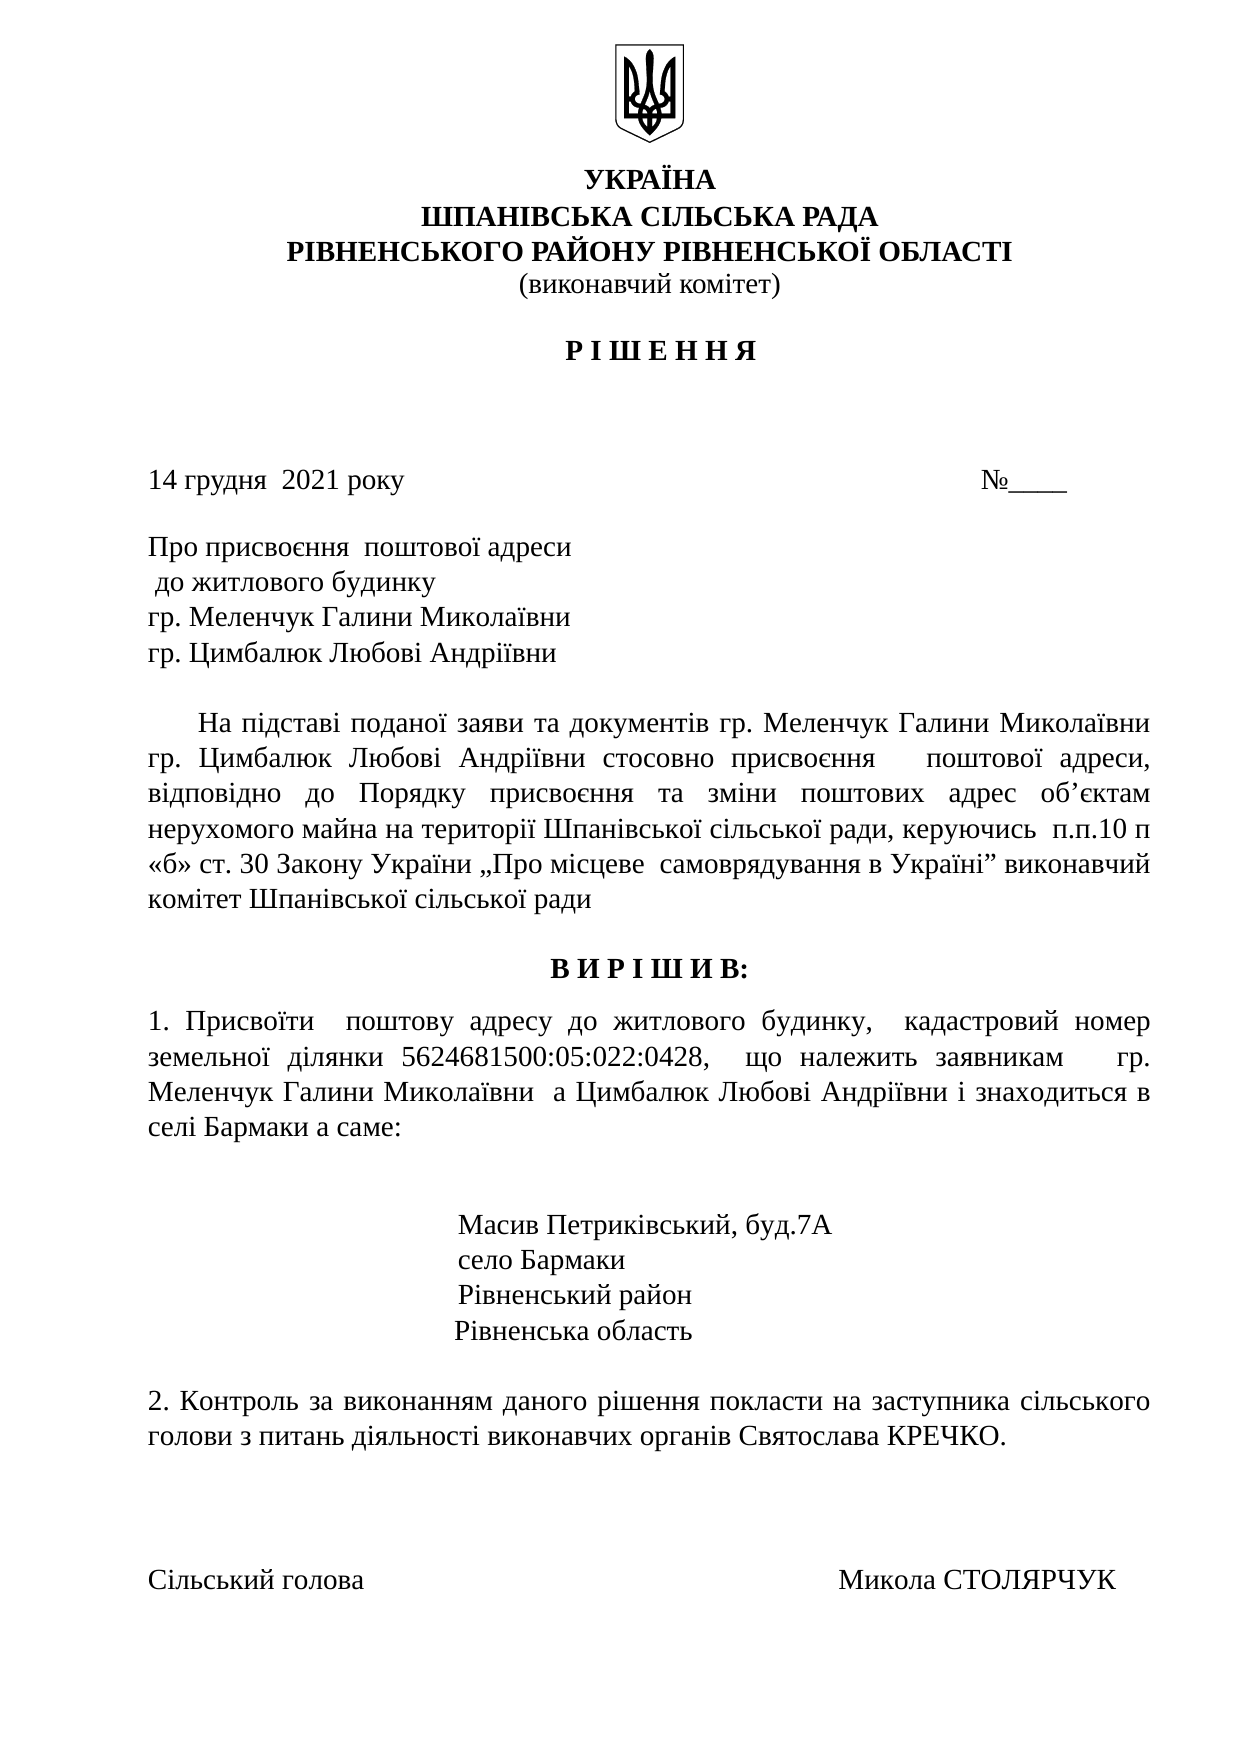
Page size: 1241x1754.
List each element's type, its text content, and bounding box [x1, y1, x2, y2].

text Рівненська область [148, 1313, 1152, 1346]
text 2. Контроль за виконанням даного рішення покласти на заступника сільського голови з питань діяльності виконавчих органів Святослава КРЕЧКО. [148, 1383, 1152, 1452]
text Сільський голова Микола СТОЛЯРЧУК [148, 1562, 1152, 1596]
text село Бармаки [148, 1242, 1152, 1276]
text Рівненський район [148, 1277, 1152, 1311]
text Про присвоєння поштової адреси [148, 529, 1152, 563]
text 1. Присвоїти поштову адресу до житлового будинку, кадастровий номер земельної ділянки 5624681500:05:022:0428, що належить заявникам гр. Меленчук Галини Миколаївни а Цимбалюк Любові Андріївни і знаходиться в селі Бармаки а саме: [148, 1003, 1152, 1143]
text Р І Ш Е Н Н Я [148, 333, 1152, 367]
text РІВНЕНСЬКОГО РАЙОНУ РІВНЕНСЬКОЇ ОБЛАСТІ [148, 243, 1152, 266]
text В И Р І Ш И В: [148, 952, 1152, 985]
text 14 грудня 2021 року №____ [148, 462, 1152, 496]
text до житлового будинку [148, 564, 1152, 598]
text (виконавчий комітет) [148, 266, 1152, 300]
text Масив Петриківський, буд.7А [148, 1207, 1152, 1241]
text гр. Цимбалюк Любові Андріївни [148, 635, 1152, 668]
text ШПАНІВСЬКА сільська рада [148, 208, 838, 231]
text гр. Меленчук Галини Миколаївни [148, 599, 1152, 633]
text ШПАНІВСЬКА сільська рада [856, 208, 1152, 231]
text На підставі поданої заяви та документів гр. Меленчук Галини Миколаївни гр. Цимбалюк Любові Андріївни стосовно присвоєння поштової адреси, відповідно до Порядку присвоєння та зміни поштових адрес об’єктам нерухомого майна на території Шпанівської сільської ради, керуючись п.п.10 п «б» ст. 30 Закону України „Про місцеве самоврядування в Україні” виконавчий комітет Шпанівської сільської ради [148, 705, 1152, 915]
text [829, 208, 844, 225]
text Україна [148, 162, 1152, 196]
